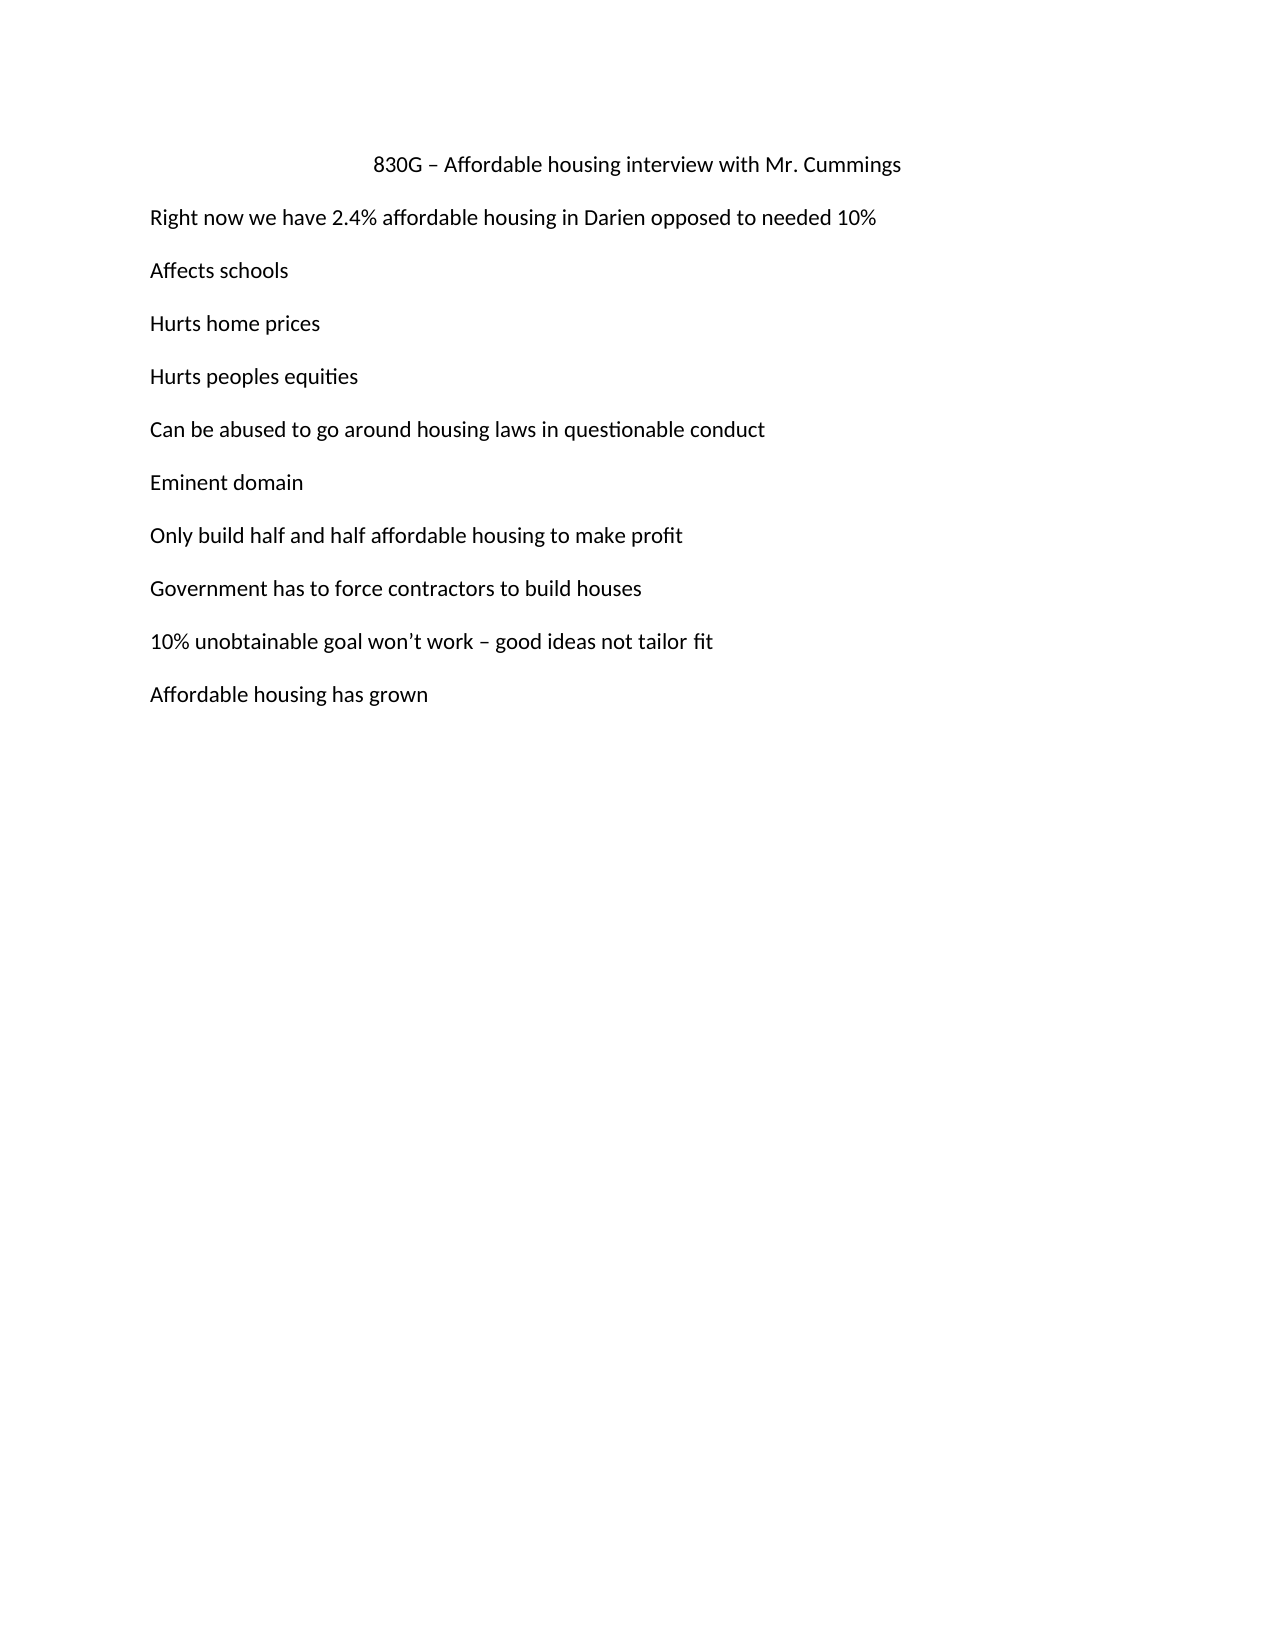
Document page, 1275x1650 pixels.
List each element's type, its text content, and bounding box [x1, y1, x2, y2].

text 830G – Affordable housing interview with Mr. Cummings [150, 150, 1125, 178]
text Affects schools [150, 256, 1125, 284]
text Eminent domain [150, 468, 1125, 496]
text Affordable housing has grown [150, 680, 1125, 708]
text Hurts peoples equities [150, 362, 1125, 390]
text Can be abused to go around housing laws in questionable conduct [150, 415, 1125, 443]
text 10% unobtainable goal won’t work – good ideas not tailor fit [150, 627, 1125, 655]
text Hurts home prices [150, 309, 1125, 337]
text Right now we have 2.4% affordable housing in Darien opposed to needed 10% [150, 203, 1125, 231]
text Government has to force contractors to build houses [150, 574, 1125, 602]
text Only build half and half affordable housing to make profit [150, 521, 1125, 549]
